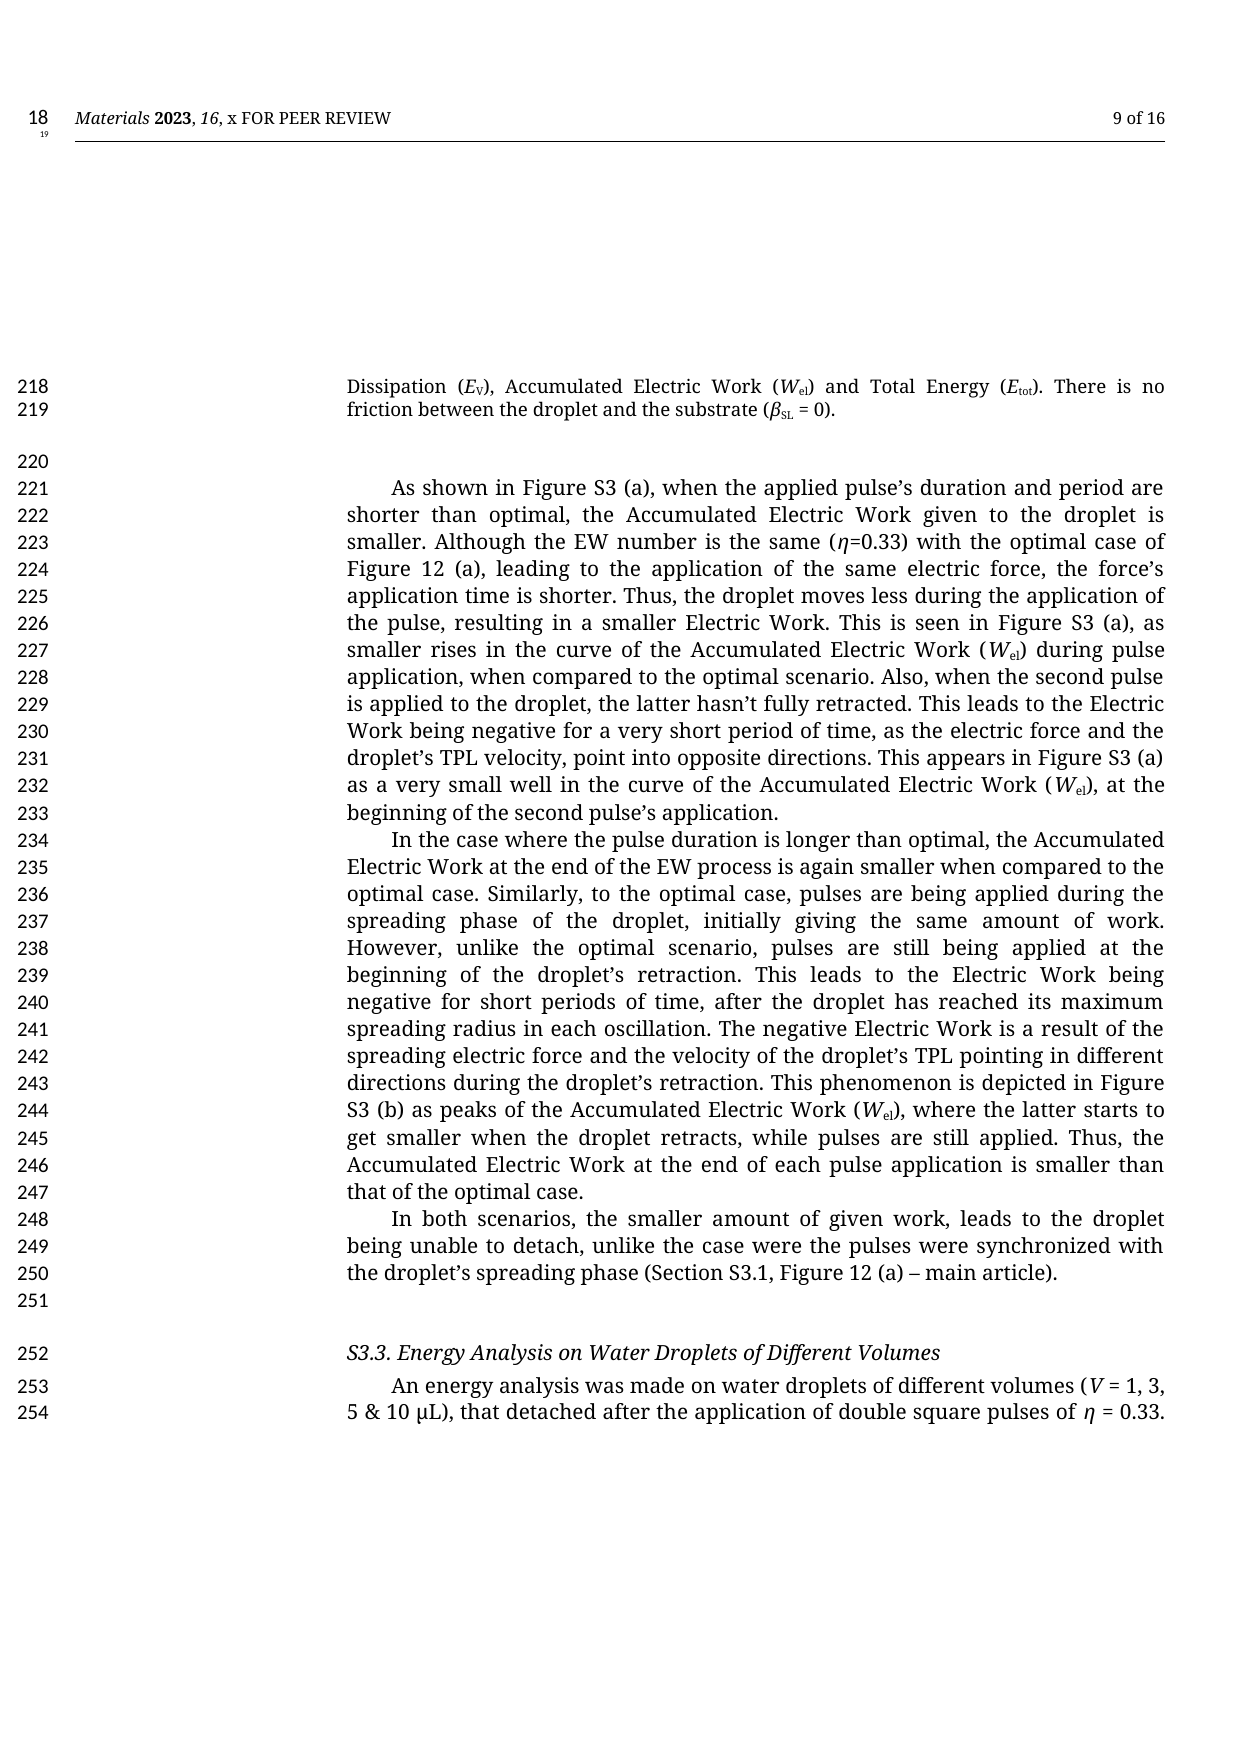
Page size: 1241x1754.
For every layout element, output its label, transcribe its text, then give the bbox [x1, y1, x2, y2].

text In the case where the pulse duration is longer than optimal, the Accumulated Electric Work at the end of the EW process is again smaller when compared to the optimal case. Similarly, to the optimal case, pulses are being applied during the spreading phase of the droplet, initially giving the same amount of work. However, unlike the optimal scenario, pulses are still being applied at the beginning of the droplet’s retraction. This leads to the Electric Work being negative for short periods of time, after the droplet has reached its maximum spreading radius in each oscillation. The negative Electric Work is a result of the spreading electric force and the velocity of the droplet’s TPL pointing in different directions during the droplet’s retraction. This phenomenon is depicted in Figure S3 (b) as peaks of the Accumulated Electric Work (Wel), where the latter starts to get smaller when the droplet retracts, while pulses are still applied. Thus, the Accumulated Electric Work at the end of each pulse application is smaller than that of the optimal case. [347, 826, 1165, 1205]
subtitle S3.3. Energy Analysis on Water Droplets of Different Volumes [347, 1338, 1165, 1365]
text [347, 374, 1165, 422]
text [347, 1372, 1165, 1426]
text In both scenarios, the smaller amount of given work, leads to the droplet being unable to detach, unlike the case were the pulses were synchronized with the droplet’s spreading phase (Section S3.1, Figure 12 (a) – main article). [347, 1205, 1165, 1286]
text As shown in Figure S3 (a), when the applied pulse’s duration and period are shorter than optimal, the Accumulated Electric Work given to the droplet is smaller. Although the EW number is the same (η=0.33) with the optimal case of Figure 12 (a), leading to the application of the same electric force, the force’s application time is shorter. Thus, the droplet moves less during the application of the pulse, resulting in a smaller Electric Work. This is seen in Figure S3 (a), as smaller rises in the curve of the Accumulated Electric Work (Wel) during pulse application, when compared to the optimal scenario. Also, when the second pulse is applied to the droplet, the latter hasn’t fully retracted. This leads to the Electric Work being negative for a very short period of time, as the electric force and the droplet’s TPL velocity, point into opposite directions. This appears in Figure S3 (a) as a very small well in the curve of the Accumulated Electric Work (Wel), at the beginning of the second pulse’s application. [347, 474, 1165, 826]
